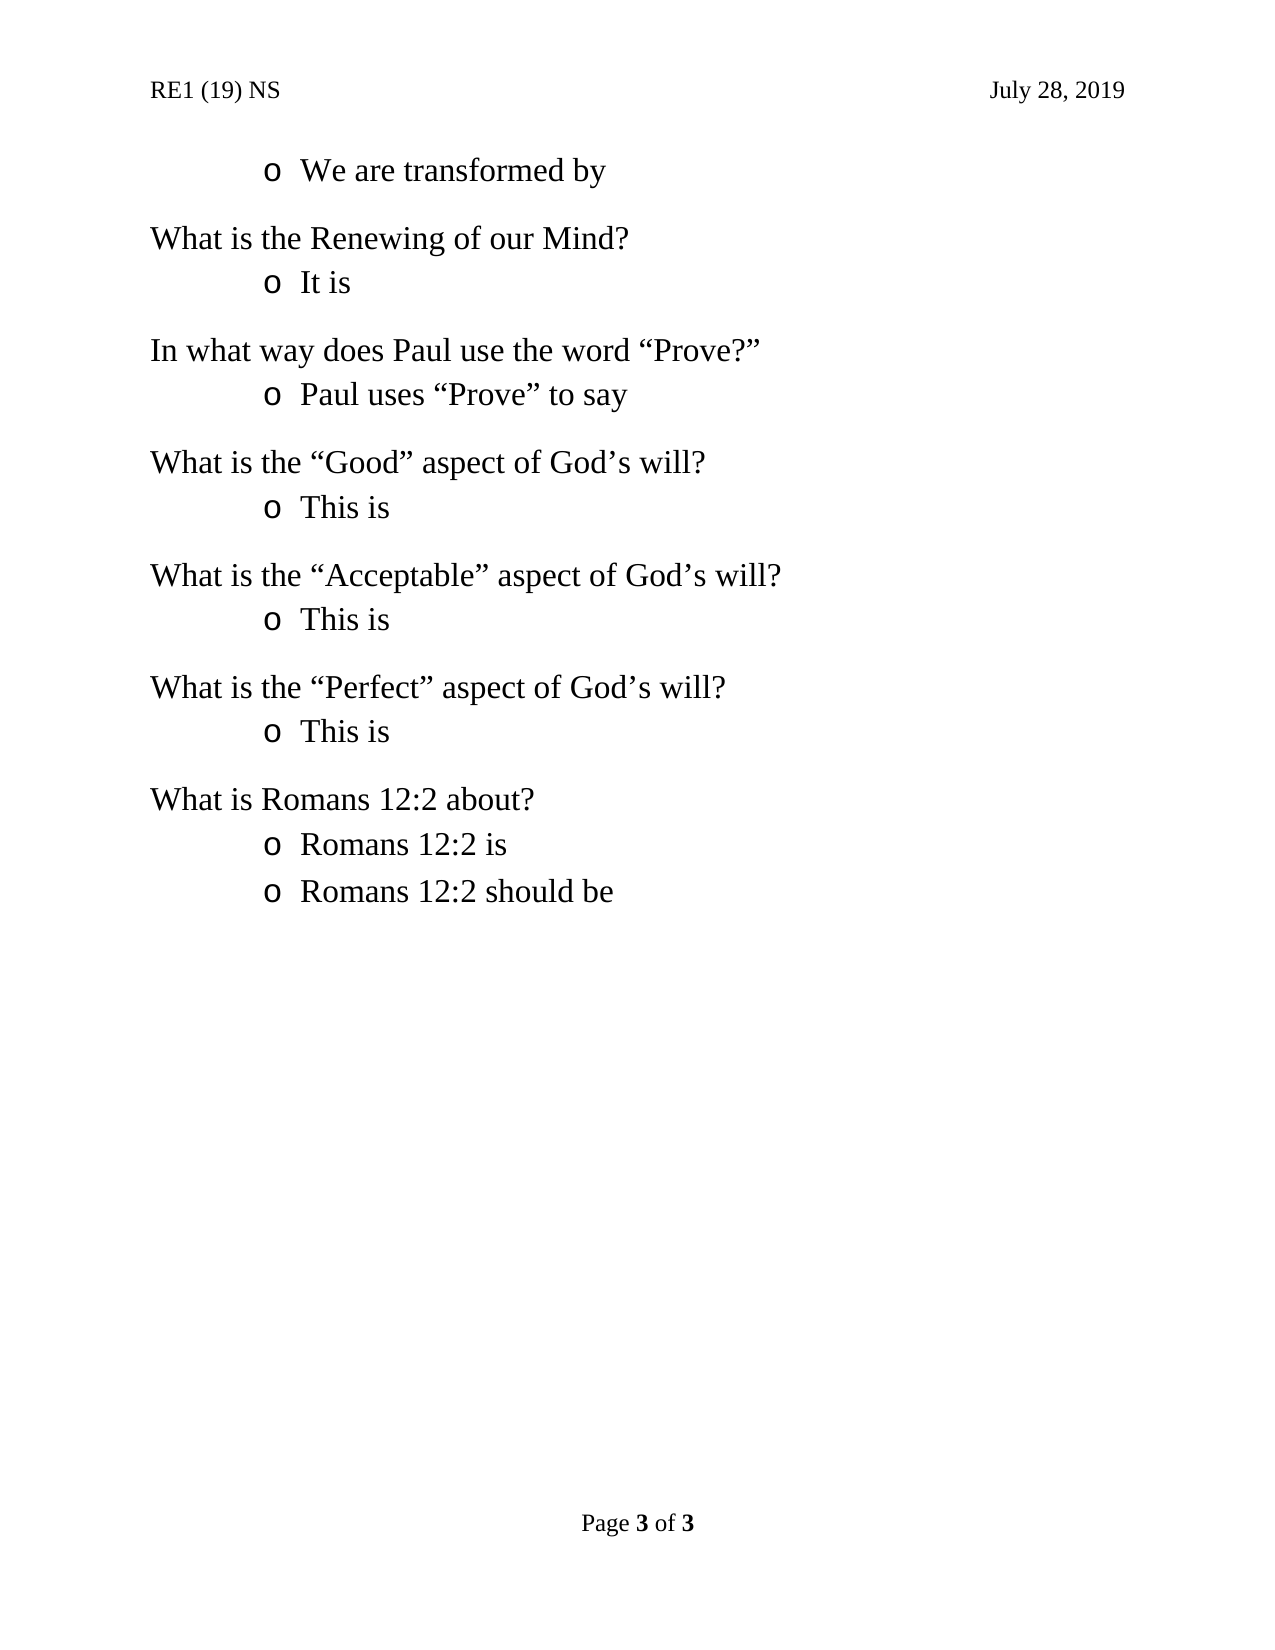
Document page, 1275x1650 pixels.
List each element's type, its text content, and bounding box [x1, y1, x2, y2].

text What is the “Good” aspect of God’s will? [150, 443, 1125, 481]
list This is [262, 487, 1125, 528]
list This is [262, 599, 1125, 640]
text What is the Renewing of our Mind? [150, 218, 1125, 257]
text What is Romans 12:2 about? [150, 780, 1125, 818]
list It is [262, 262, 1125, 303]
text What is the “Acceptable” aspect of God’s will? [150, 555, 1125, 593]
text What is the “Perfect” aspect of God’s will? [150, 667, 1125, 706]
list Romans 12:2 should be [262, 871, 1125, 912]
list Paul uses “Prove” to say [262, 374, 1125, 416]
text In what way does Paul use the word “Prove?” [150, 331, 1125, 369]
list Romans 12:2 is [262, 824, 1125, 865]
list This is [262, 711, 1125, 753]
list We are transformed by [262, 150, 1125, 191]
